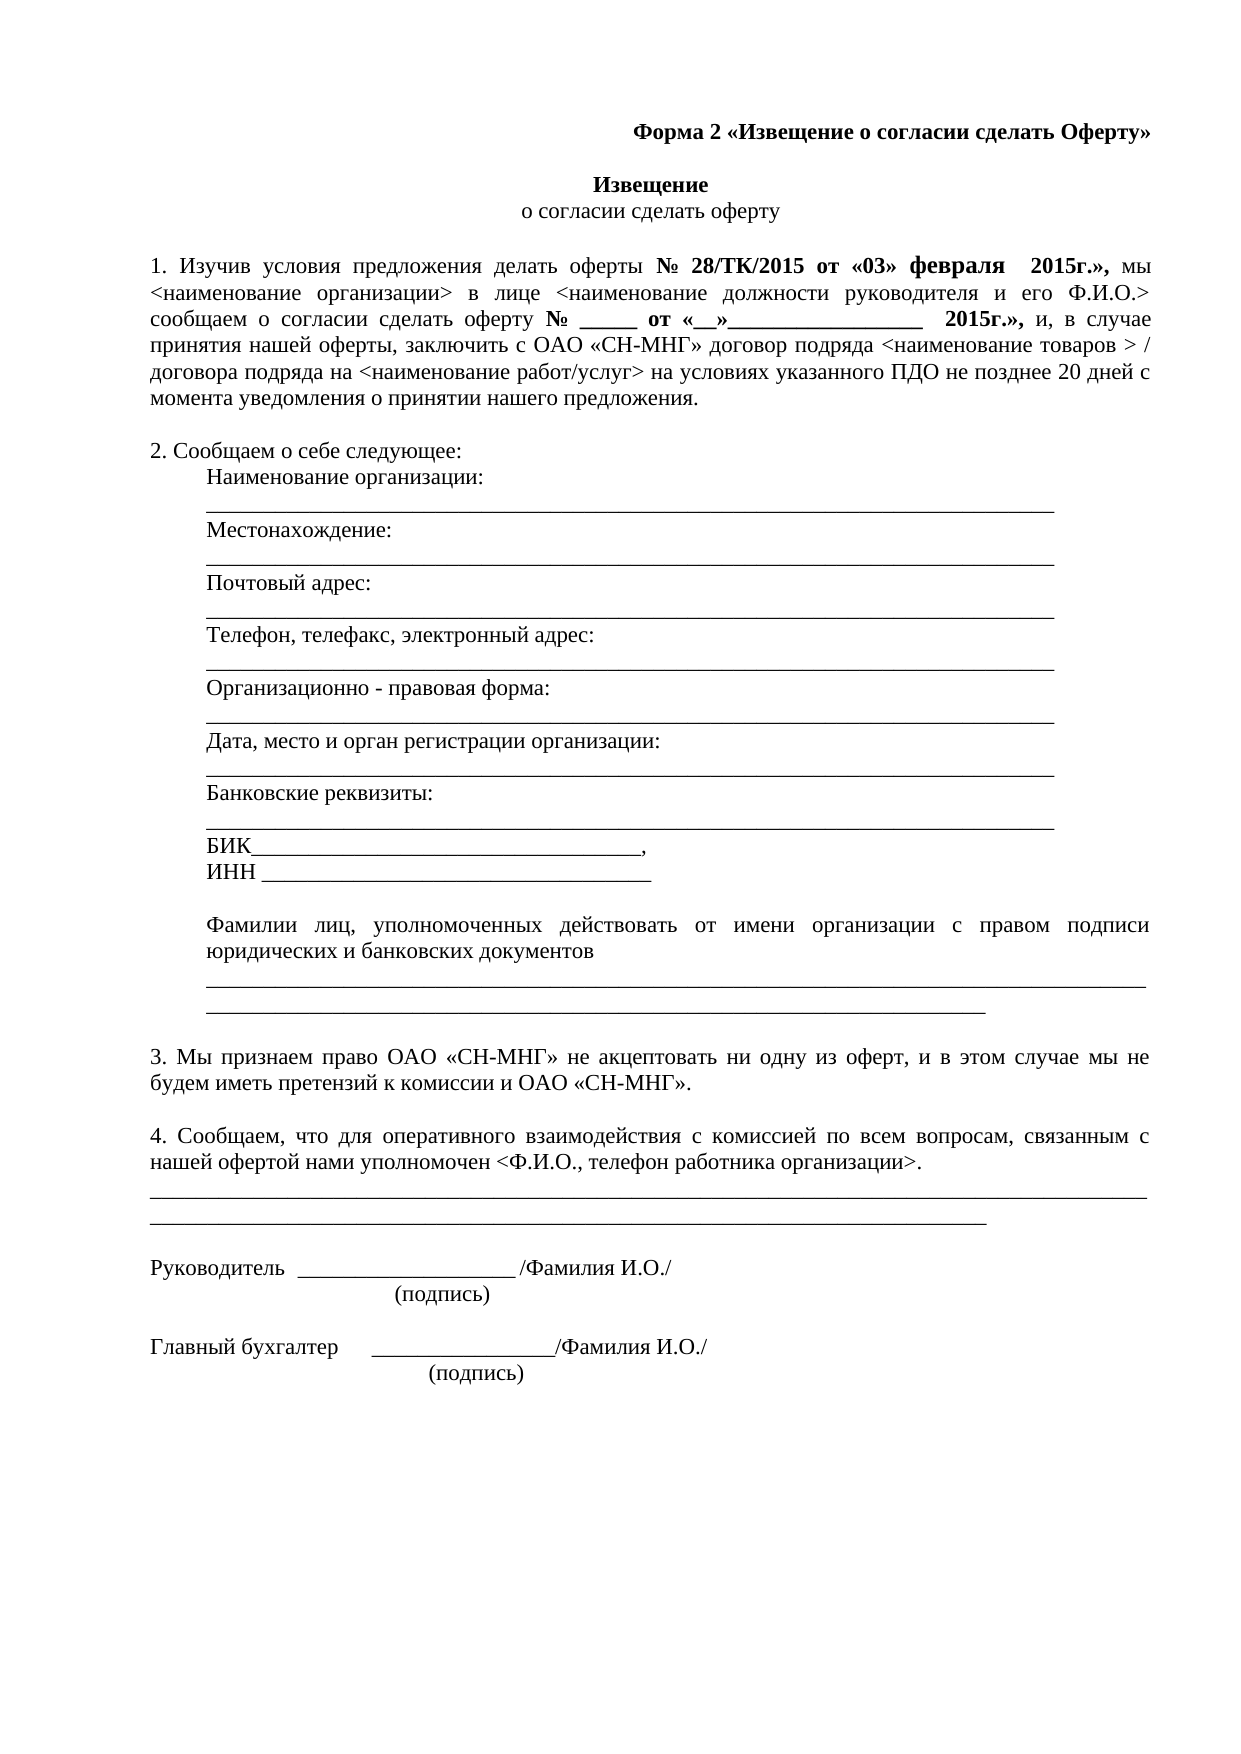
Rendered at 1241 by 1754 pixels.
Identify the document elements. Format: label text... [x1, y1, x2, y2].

text 4. Сообщаем, что для оперативного взаимодействия с комиссией по всем вопросам, связанным с нашей офертой нами уполномочен <Ф.И.О., телефон работника организации>. [150, 1122, 1152, 1175]
text Организационно - правовая форма: __________________________________________________________________________ [206, 674, 1152, 727]
text Главный бухгалтер ________________/Фамилия И.О./ [150, 1333, 1152, 1359]
text о согласии сделать оферту [150, 197, 1152, 223]
text Банковские реквизиты: __________________________________________________________________________ [206, 779, 1152, 832]
text 3. Мы признаем право ОАО «СН-МНГ» не акцептовать ни одну из оферт, и в этом случае мы не будем иметь претензий к комиссии и ОАО «СН-МНГ». [150, 1043, 1152, 1096]
text Телефон, телефакс, электронный адрес: __________________________________________________________________________ [206, 621, 1152, 674]
text Извещение [150, 171, 1152, 197]
text Руководитель ___________________ /Фамилия И.О./ [150, 1254, 1152, 1280]
text 2. Сообщаем о себе следующее: [150, 437, 1152, 463]
text (подпись) [150, 1280, 1152, 1306]
text Местонахождение: __________________________________________________________________________ [206, 516, 1152, 568]
text БИК__________________________________, [206, 832, 1152, 858]
text ______________________________________________________________________________________________________________________________________________________ [206, 964, 1152, 1017]
text Почтовый адрес: __________________________________________________________________________ [206, 568, 1152, 621]
text Наименование организации: __________________________________________________________________________ [206, 463, 1152, 516]
text 1. Изучив условия предложения делать оферты № 28/ТК/2015 от «03» февраля 2015г.», мы <наименование организации> в лице <наименование должности руководителя и его Ф.И.О.> сообщаем о согласии сделать оферту № _____ от «__»_________________ 2015г.», и, в случае принятия нашей оферты, заключить с ОАО «СН-МНГ» договор подряда <наименование товаров > / договора подряда на <наименование работ/услуг> на условиях указанного ПДО не позднее 20 дней с момента уведомления о принятии нашего предложения. [150, 250, 1152, 410]
text ________________________________________________________________________________________________________________________________________________________________ [150, 1175, 1152, 1227]
text (подпись) [297, 1359, 1152, 1386]
text Дата, место и орган регистрации организации: __________________________________________________________________________ [206, 727, 1152, 779]
text Фамилии лиц, уполномоченных действовать от имени организации с правом подписи юридических и банковских документов [206, 911, 1152, 964]
text ИНН __________________________________ [206, 858, 1152, 885]
text Форма 2 «Извещение о согласии сделать Оферту» [150, 118, 1152, 144]
